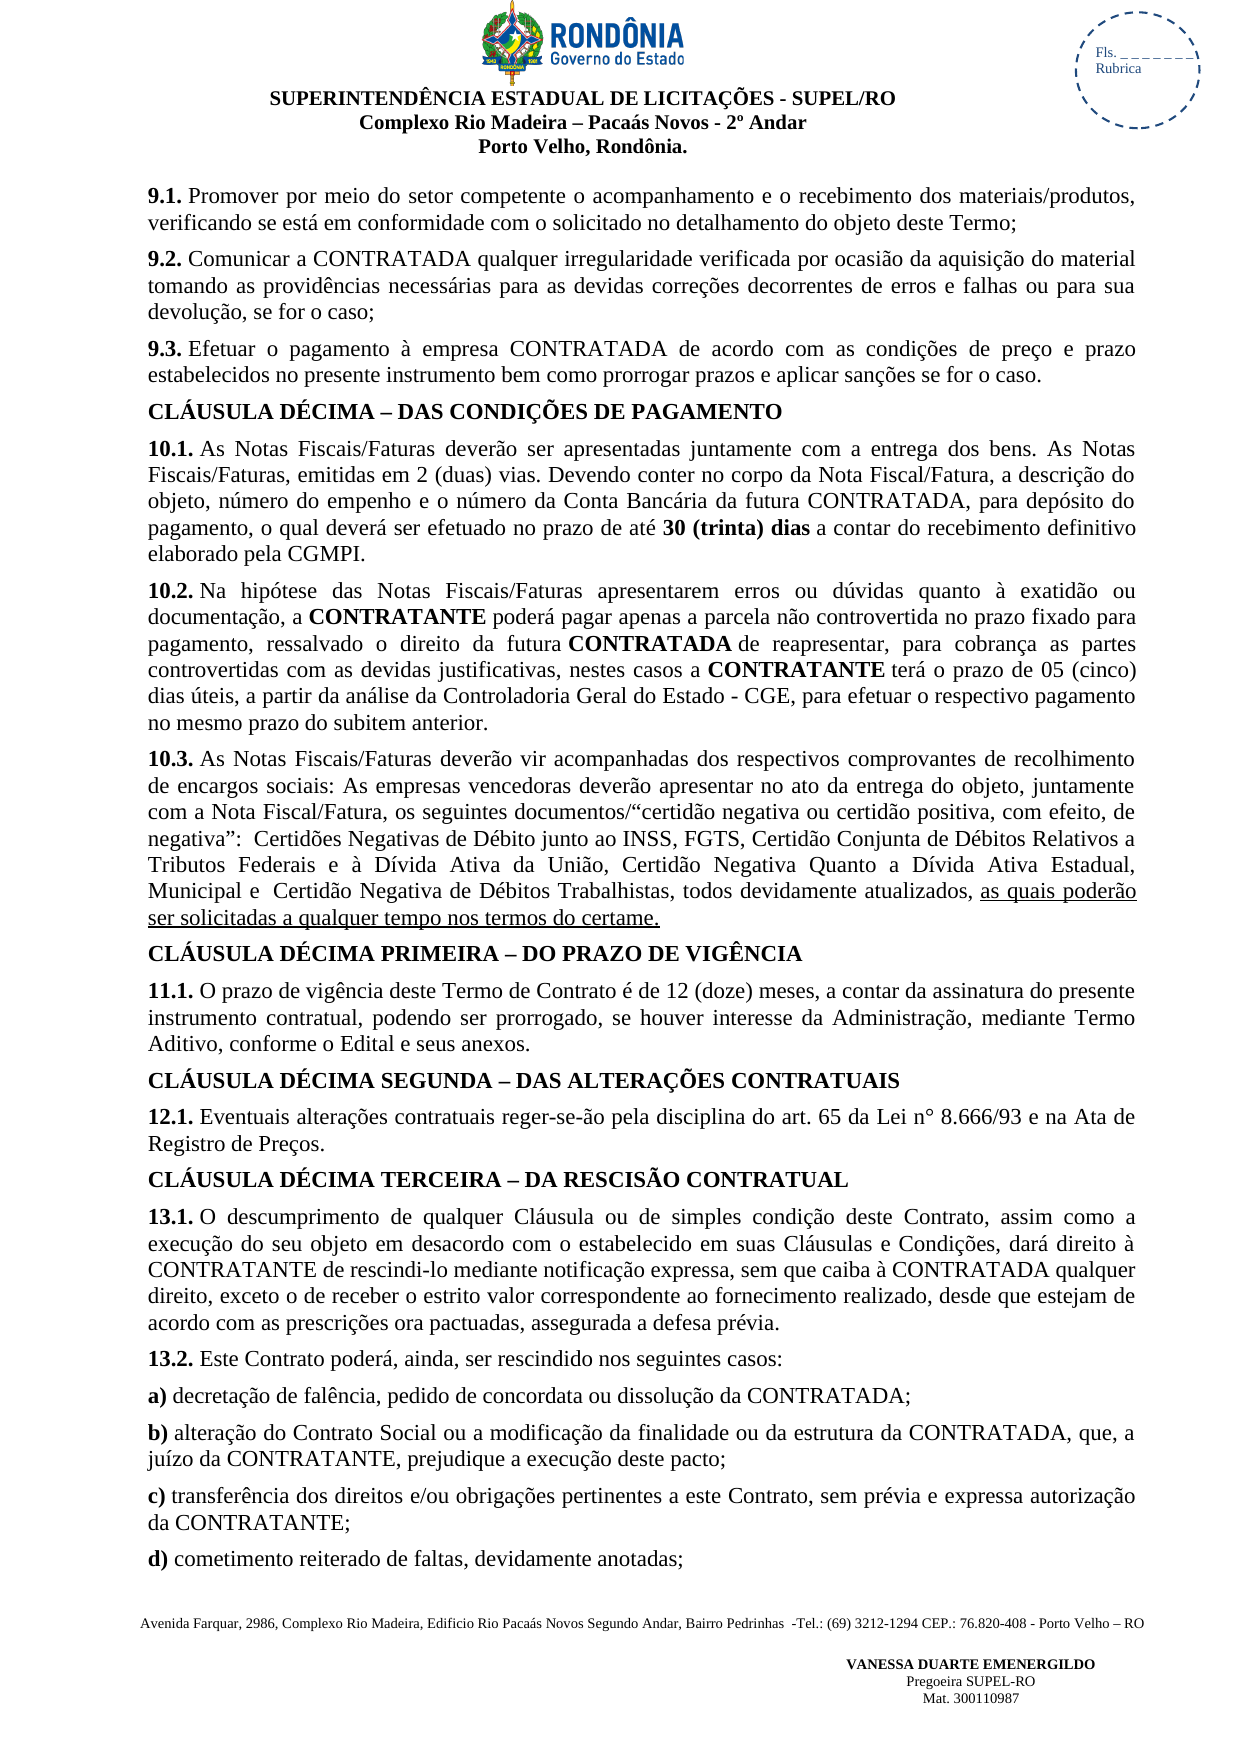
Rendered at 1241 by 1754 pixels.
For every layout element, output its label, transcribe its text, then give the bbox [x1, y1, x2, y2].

text 10.1. As Notas Fiscais/Faturas deverão ser apresentadas juntamente com a entrega dos bens. As Notas Fiscais/Faturas, emitidas em 2 (duas) vias. Devendo conter no corpo da Nota Fiscal/Fatura, a descrição do objeto, número do empenho e o número da Conta Bancária da futura CONTRATADA, para depósito do pagamento, o qual deverá ser efetuado no prazo de até 30 (trinta) dias a contar do recebimento definitivo elaborado pela CGMPI. [148, 435, 1137, 567]
text 9.3. Efetuar o pagamento à empresa CONTRATADA de acordo com as condições de preço e prazo estabelecidos no presente instrumento bem como prorrogar prazos e aplicar sanções se for o caso. [148, 335, 1137, 388]
text 9.1. Promover por meio do setor competente o acompanhamento e o recebimento dos materiais/produtos, verificando se está em conformidade com o solicitado no detalhamento do objeto deste Termo; [148, 182, 1137, 235]
text 10.3. As Notas Fiscais/Faturas deverão vir acompanhadas dos respectivos comprovantes de recolhimento de encargos sociais: As empresas vencedoras deverão apresentar no ato da entrega do objeto, juntamente com a Nota Fiscal/Fatura, os seguintes documentos/“certidão negativa ou certidão positiva, com efeito, de negativa”: Certidões Negativas de Débito junto ao INSS, FGTS, Certidão Conjunta de Débitos Relativos a Tributos Federais e à Dívida Ativa da União, Certidão Negativa Quanto a Dívida Ativa Estadual, Municipal e Certidão Negativa de Débitos Trabalhistas, todos devidamente atualizados, as quais poderão ser solicitadas a qualquer tempo nos termos do certame. [148, 746, 1137, 930]
text CLÁUSULA DÉCIMA – DAS CONDIÇÕES DE PAGAMENTO [148, 398, 1137, 424]
text d) cometimento reiterado de faltas, devidamente anotadas; [148, 1545, 1137, 1572]
text 12.1. Eventuais alterações contratuais reger-se-ão pela disciplina do art. 65 da Lei n° 8.666/93 e na Ata de Registro de Preços. [148, 1103, 1137, 1156]
text CLÁUSULA DÉCIMA TERCEIRA – DA RESCISÃO CONTRATUAL [148, 1167, 1137, 1193]
text CLÁUSULA DÉCIMA PRIMEIRA – DO PRAZO DE VIGÊNCIA [148, 940, 1137, 967]
text a) decretação de falência, pedido de concordata ou dissolução da CONTRATADA; [148, 1382, 1137, 1409]
picture [481, 0, 684, 86]
text CLÁUSULA DÉCIMA SEGUNDA – DAS ALTERAÇÕES CONTRATUAIS [148, 1067, 1137, 1093]
text 13.1. O descumprimento de qualquer Cláusula ou de simples condição deste Contrato, assim como a execução do seu objeto em desacordo com o estabelecido em suas Cláusulas e Condições, dará direito à CONTRATANTE de rescindi-lo mediante notificação expressa, sem que caiba à CONTRATADA qualquer direito, exceto o de receber o estrito valor correspondente ao fornecimento realizado, desde que estejam de acordo com as prescrições ora pactuadas, assegurada a defesa prévia. [148, 1203, 1137, 1335]
text b) alteração do Contrato Social ou a modificação da finalidade ou da estrutura da CONTRATADA, que, a juízo da CONTRATANTE, prejudique a execução deste pacto; [148, 1419, 1137, 1472]
text c) transferência dos direitos e/ou obrigações pertinentes a este Contrato, sem prévia e expressa autorização da CONTRATANTE; [148, 1482, 1137, 1535]
text 11.1. O prazo de vigência deste Termo de Contrato é de 12 (doze) meses, a contar da assinatura do presente instrumento contratual, podendo ser prorrogado, se houver interesse da Administração, mediante Termo Aditivo, conforme o Edital e seus anexos. [148, 977, 1137, 1056]
text 10.2. Na hipótese das Notas Fiscais/Faturas apresentarem erros ou dúvidas quanto à exatidão ou documentação, a CONTRATANTE poderá pagar apenas a parcela não controvertida no prazo fixado para pagamento, ressalvado o direito da futura CONTRATADA de reapresentar, para cobrança as partes controvertidas com as devidas justificativas, nestes casos a CONTRATANTE terá o prazo de 05 (cinco) dias úteis, a partir da análise da Controladoria Geral do Estado - CGE, para efetuar o respectivo pagamento no mesmo prazo do subitem anterior. [148, 577, 1137, 735]
text 9.2. Comunicar a CONTRATADA qualquer irregularidade verificada por ocasião da aquisição do material tomando as providências necessárias para as devidas correções decorrentes de erros e falhas ou para sua devolução, se for o caso; [148, 245, 1137, 324]
text 13.2. Este Contrato poderá, ainda, ser rescindido nos seguintes casos: [148, 1346, 1137, 1372]
